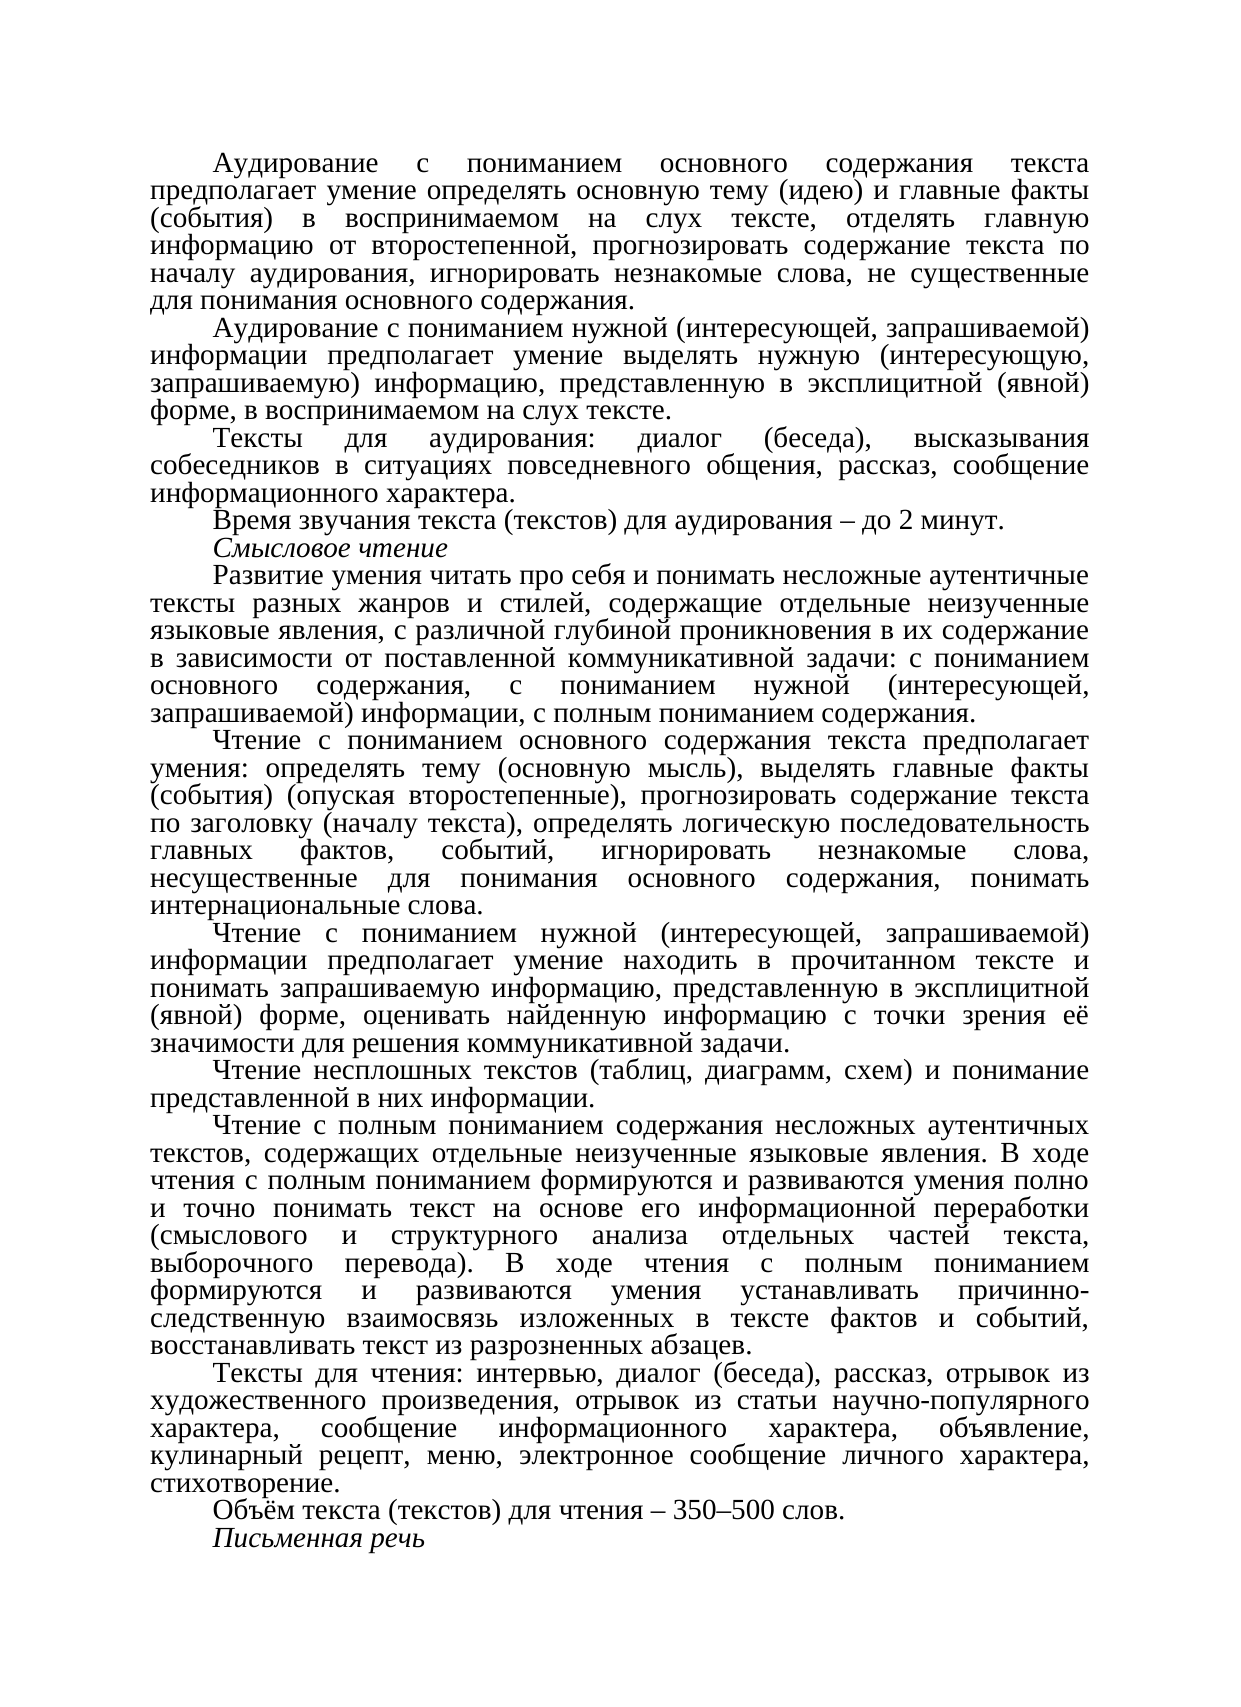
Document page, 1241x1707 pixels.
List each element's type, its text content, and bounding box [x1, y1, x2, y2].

text Аудирование с пониманием нужной (интересующей, запрашиваемой) информации предполагает умение выделять нужную (интересующую, запрашиваемую) информацию, представленную в эксплицитной (явной) форме, в воспринимаемом на слух тексте. [150, 315, 1090, 425]
text Письменная речь [150, 1525, 1090, 1552]
text Чтение с полным пониманием содержания несложных аутентичных текстов, содержащих отдельные неизученные языковые явления. В ходе чтения с полным пониманием формируются и развиваются умения полно и точно понимать текст на основе его информационной переработки (смыслового и структурного анализа отдельных частей текста, выборочного перевода). В ходе чтения с полным пониманием формируются и развиваются умения устанавливать причинно-следственную взаимосвязь изложенных в тексте фактов и событий, восстанавливать текст из разрозненных абзацев. [150, 1112, 1090, 1360]
text Аудирование с пониманием основного содержания текста предполагает умение определять основную тему (идею) и главные факты (события) в воспринимаемом на слух тексте, отделять главную информацию от второстепенной, прогнозировать содержание текста по началу аудирования, игнорировать незнакомые слова, не существенные для понимания основного содержания. [150, 150, 1090, 315]
text Смысловое чтение [150, 535, 1090, 562]
text Время звучания текста (текстов) для аудирования – до 2 минут. [150, 507, 1090, 535]
text Тексты для аудирования: диалог (беседа), высказывания собеседников в ситуациях повседневного общения, рассказ, сообщение информационного характера. [150, 425, 1090, 507]
text Развитие умения читать про себя и понимать несложные аутентичные тексты разных жанров и стилей, содержащие отдельные неизученные языковые явления, с различной глубиной проникновения в их содержание в зависимости от поставленной коммуникативной задачи: с пониманием основного содержания, с пониманием нужной (интересующей, запрашиваемой) информации, с полным пониманием содержания. [150, 562, 1090, 727]
text Объём текста (текстов) для чтения – 350–500 слов. [150, 1497, 1090, 1525]
text Чтение с пониманием основного содержания текста предполагает умения: определять тему (основную мысль), выделять главные факты (события) (опуская второстепенные), прогнозировать содержание текста по заголовку (началу текста), определять логическую последовательность главных фактов, событий, игнорировать незнакомые слова, несущественные для понимания основного содержания, понимать интернациональные слова. [150, 727, 1090, 920]
text Чтение с пониманием нужной (интересующей, запрашиваемой) информации предполагает умение находить в прочитанном тексте и понимать запрашиваемую информацию, представленную в эксплицитной (явной) форме, оценивать найденную информацию с точки зрения её значимости для решения коммуникативной задачи. [150, 920, 1090, 1057]
text Чтение несплошных текстов (таблиц, диаграмм, схем) и понимание представленной в них информации. [150, 1057, 1090, 1112]
text Тексты для чтения: интервью, диалог (беседа), рассказ, отрывок из художественного произведения, отрывок из статьи научно-популярного характера, сообщение информационного характера, объявление, кулинарный рецепт, меню, электронное сообщение личного характера, стихотворение. [150, 1360, 1090, 1497]
